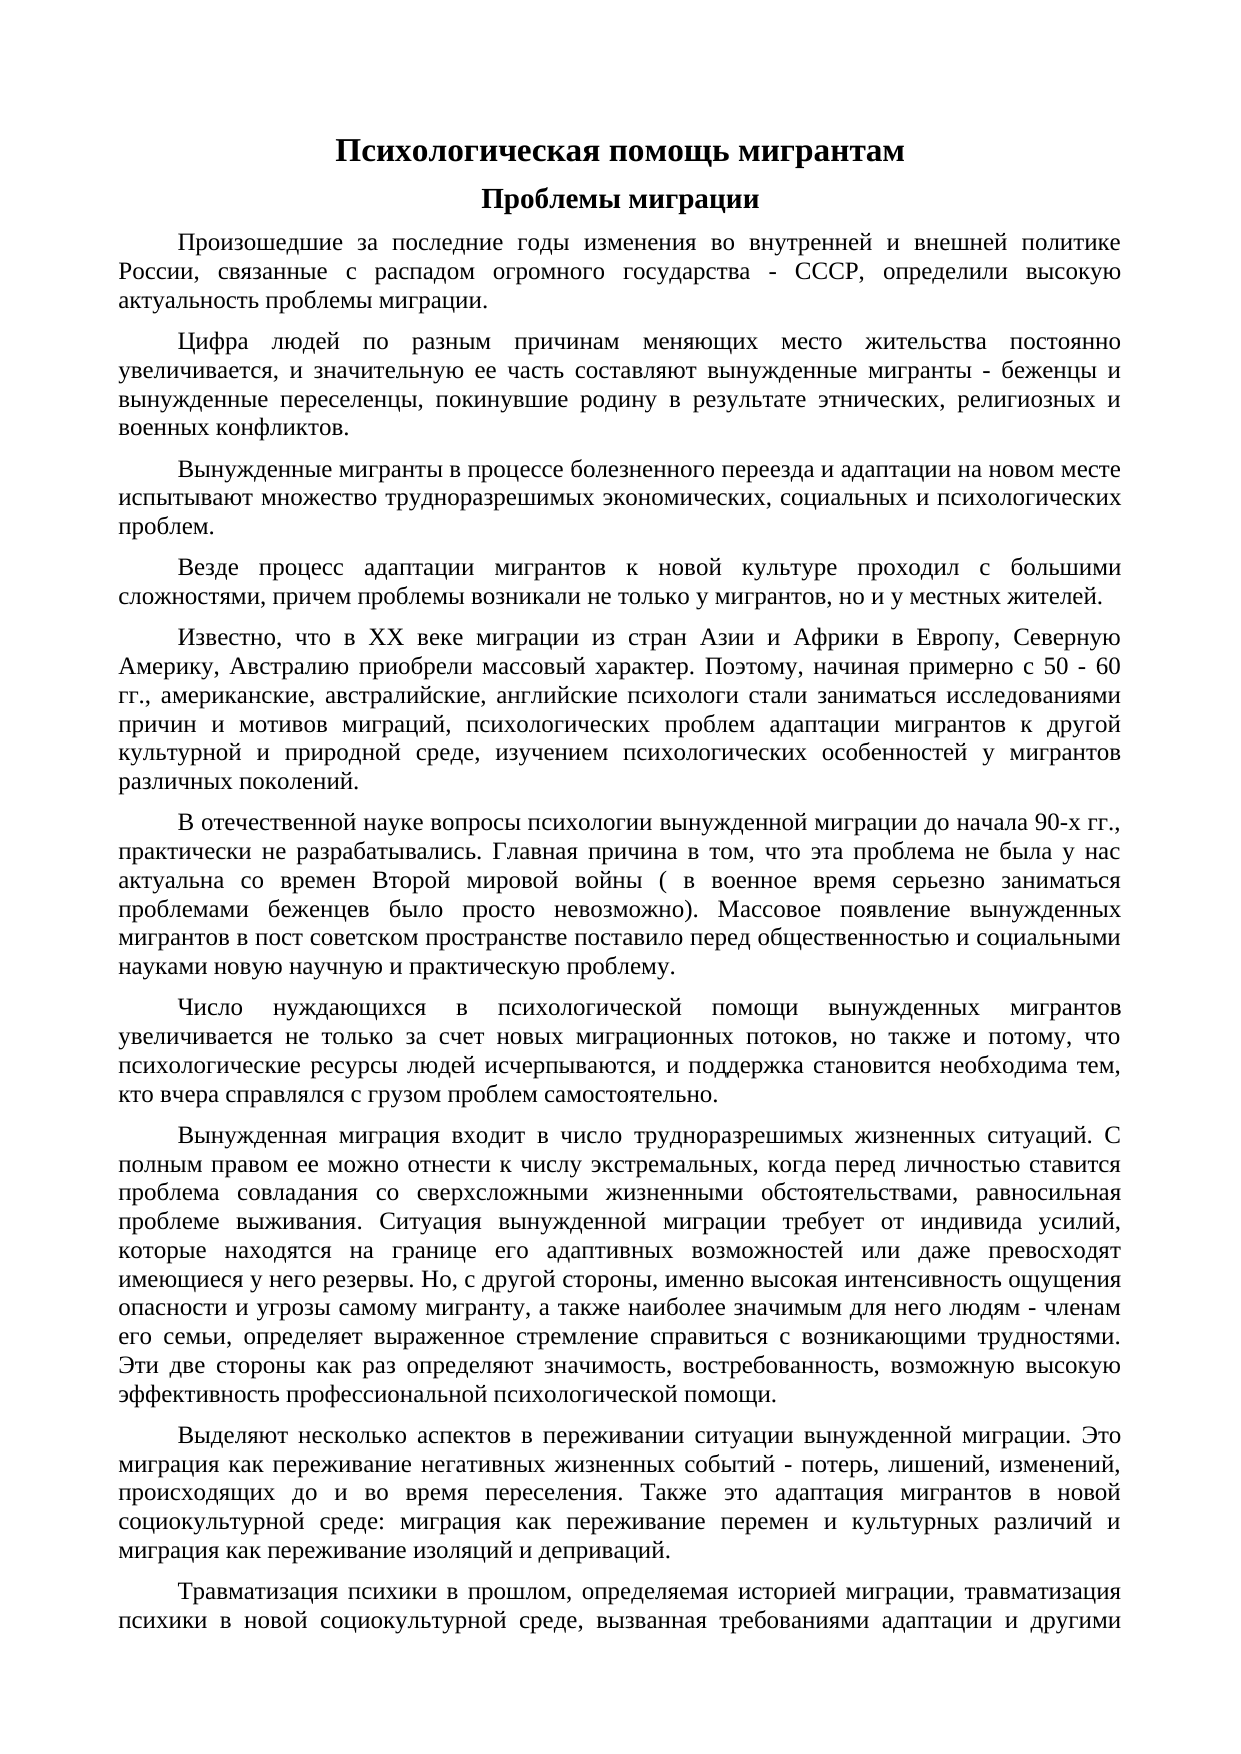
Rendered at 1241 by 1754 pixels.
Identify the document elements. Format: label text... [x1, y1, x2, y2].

text Цифра людей по разным причинам меняющих место жительства постоянно увеличивается, и значительную ее часть составляют вынужденные мигранты - беженцы и вынужденные переселенцы, покинувшие родину в результате этнических, религиозных и военных конфликтов. [118, 326, 1122, 441]
text В отечественной науке вопросы психологии вынужденной миграции до начала 90-х гг., практически не разрабатывались. Главная причина в том, что эта проблема не была у нас актуальна со времен Второй мировой войны ( в военное время серьезно заниматься проблемами беженцев было просто невозможно). Массовое появление вынужденных мигрантов в пост советском пространстве поставило перед общественностью и социальными науками новую научную и практическую проблему. [118, 807, 1122, 980]
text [118, 1576, 1122, 1634]
text Число нуждающихся в психологической помощи вынужденных мигрантов увеличивается не только за счет новых миграционных потоков, но также и потому, что психологические ресурсы людей исчерпываются, и поддержка становится необходима тем, кто вчера справлялся с грузом проблем самостоятельно. [118, 992, 1122, 1107]
text Психологическая помощь мигрантам [118, 131, 1122, 169]
text Проблемы миграции [118, 181, 1122, 215]
text Произошедшие за последние годы изменения во внутренней и внешней политике России, связанные с распадом огромного государства - СССР, определили высокую актуальность проблемы миграции. [118, 227, 1122, 314]
text Вынужденные мигранты в процессе болезненного переезда и адаптации на новом месте испытывают множество трудноразрешимых экономических, социальных и психологических проблем. [118, 454, 1122, 540]
text Вынужденная миграция входит в число трудноразрешимых жизненных ситуаций. С полным правом ее можно отнести к числу экстремальных, когда перед личностью ставится проблема совладания со сверхсложными жизненными обстоятельствами, равносильная проблеме выживания. Ситуация вынужденной миграции требует от индивида усилий, которые находятся на границе его адаптивных возможностей или даже превосходят имеющиеся у него резервы. Но, с другой стороны, именно высокая интенсивность ощущения опасности и угрозы самому мигранту, а также наиболее значимым для него людям - членам его семьи, определяет выраженное стремление справиться с возникающими трудностями. Эти две стороны как раз определяют значимость, востребованность, возможную высокую эффективность профессиональной психологической помощи. [118, 1120, 1122, 1407]
text Везде процесс адаптации мигрантов к новой культуре проходил с большими сложностями, причем проблемы возникали не только у мигрантов, но и у местных жителей. [118, 552, 1122, 610]
text Известно, что в ХХ веке миграции из стран Азии и Африки в Европу, Северную Америку, Австралию приобрели массовый характер. Поэтому, начиная примерно с 50 - 60 гг., американские, австралийские, английские психологи стали заниматься исследованиями причин и мотивов миграций, психологических проблем адаптации мигрантов к другой культурной и природной среде, изучением психологических особенностей у мигрантов различных поколений. [118, 622, 1122, 795]
text Выделяют несколько аспектов в переживании ситуации вынужденной миграции. Это миграция как переживание негативных жизненных событий - потерь, лишений, изменений, происходящих до и во время переселения. Также это адаптация мигрантов в новой социокультурной среде: миграция как переживание перемен и культурных различий и миграция как переживание изоляций и деприваций. [118, 1420, 1122, 1564]
